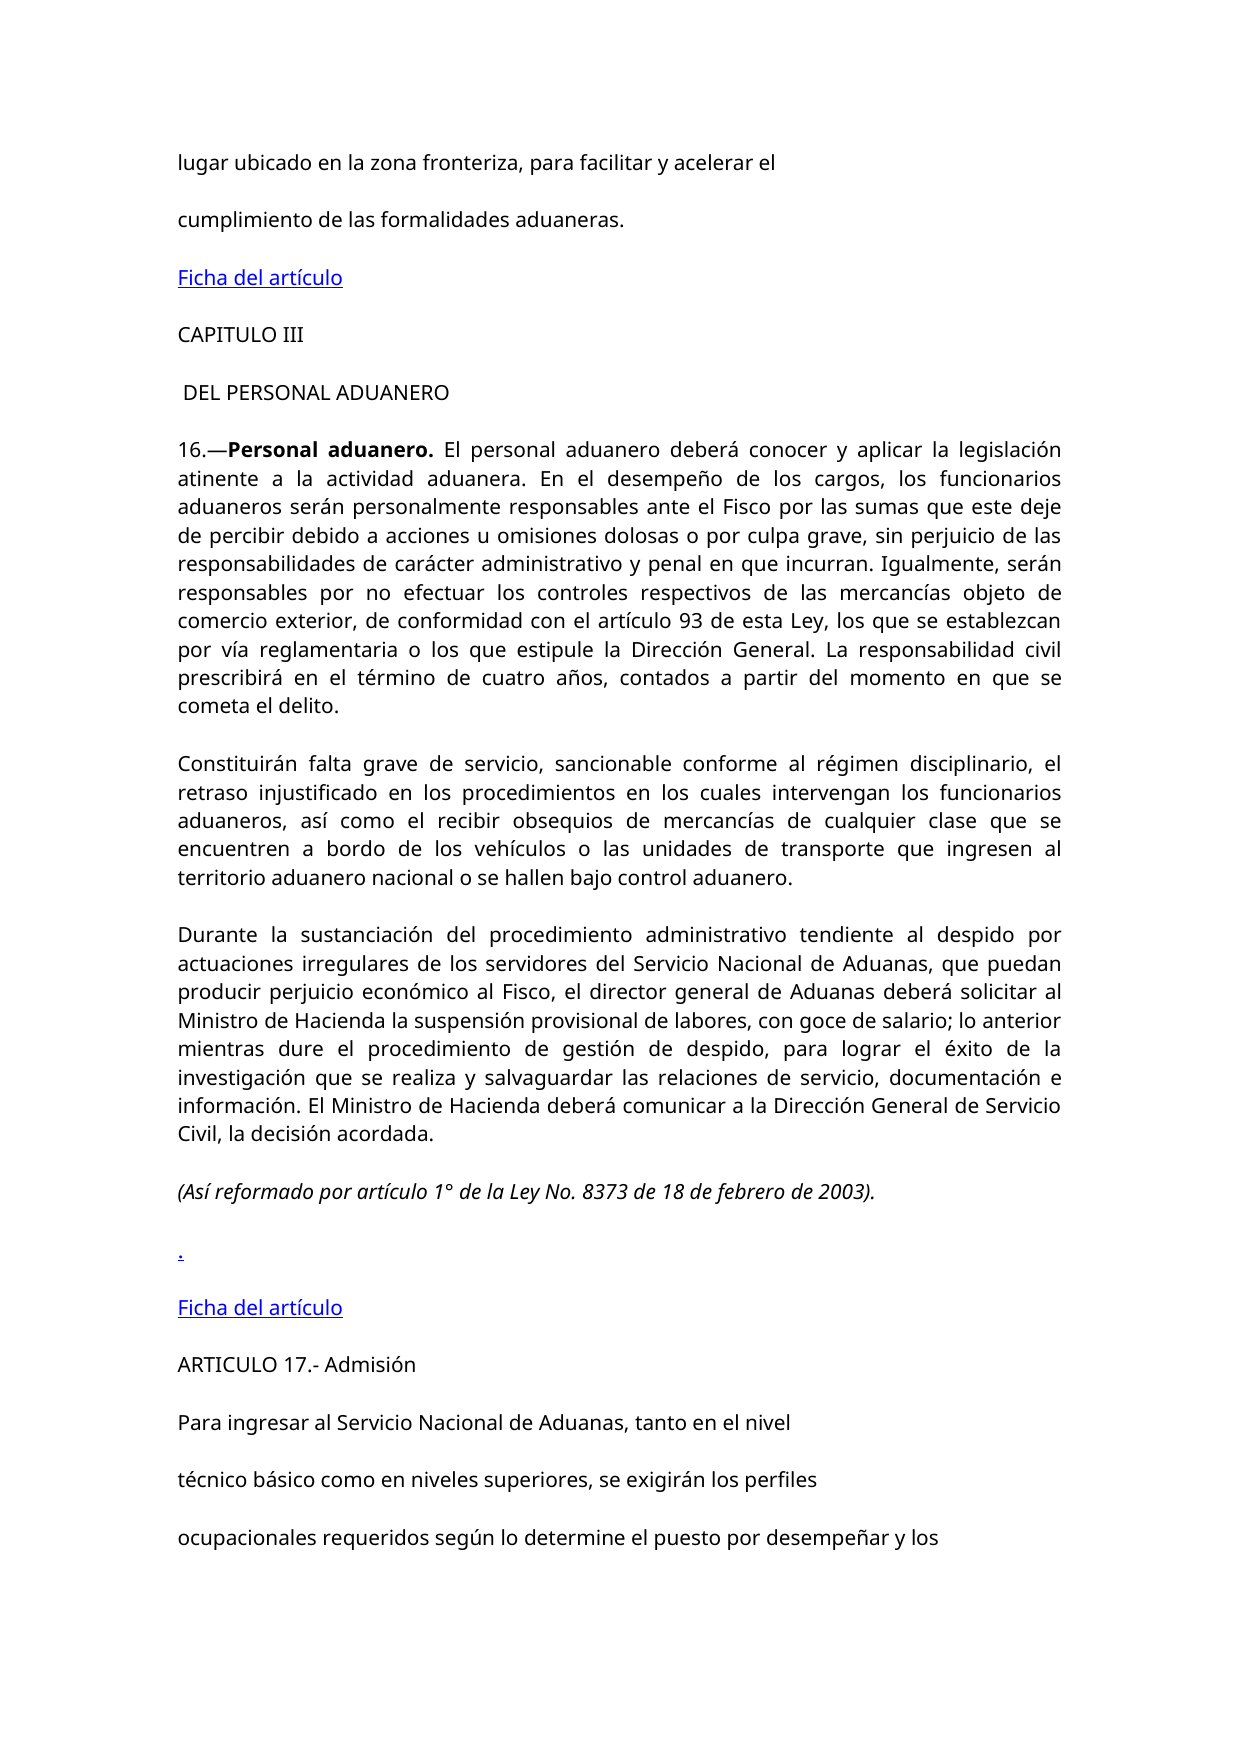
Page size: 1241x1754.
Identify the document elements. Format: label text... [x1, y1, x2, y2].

text ARTICULO 17.- Admisión [177, 1350, 1063, 1379]
text CAPITULO III [177, 320, 1063, 349]
text Ficha del artículo [177, 1293, 1063, 1321]
text Ficha del artículo [177, 263, 1063, 291]
text DEL PERSONAL ADUANERO [177, 378, 1063, 406]
text Durante la sustanciación del procedimiento administrativo tendiente al despido por actuaciones irregulares de los servidores del Servicio Nacional de Aduanas, que puedan producir perjuicio económico al Fisco, el director general de Aduanas deberá solicitar al Ministro de Hacienda la suspensión provisional de labores, con goce de salario; lo anterior mientras dure el procedimiento de gestión de despido, para lograr el éxito de la investigación que se realiza y salvaguardar las relaciones de servicio, documentación e información. El Ministro de Hacienda deberá comunicar a la Dirección General de Servicio Civil, la decisión acordada. [177, 921, 1063, 1148]
text . [177, 1235, 1063, 1263]
text Para ingresar al Servicio Nacional de Aduanas, tanto en el nivel [177, 1408, 1063, 1436]
text 16.—Personal aduanero. El personal aduanero deberá conocer y aplicar la legislación atinente a la actividad aduanera. En el desempeño de los cargos, los funcionarios aduaneros serán personalmente responsables ante el Fisco por las sumas que este deje de percibir debido a acciones u omisiones dolosas o por culpa grave, sin perjuicio de las responsabilidades de carácter administrativo y penal en que incurran. Igualmente, serán responsables por no efectuar los controles respectivos de las mercancías objeto de comercio exterior, de conformidad con el artículo 93 de esta Ley, los que se establezcan por vía reglamentaria o los que estipule la Dirección General. La responsabilidad civil prescribirá en el término de cuatro años, contados a partir del momento en que se cometa el delito. [177, 436, 1063, 720]
text Constituirán falta grave de servicio, sancionable conforme al régimen disciplinario, el retraso injustificado en los procedimientos en los cuales intervengan los funcionarios aduaneros, así como el recibir obsequios de mercancías de cualquier clase que se encuentren a bordo de los vehículos o las unidades de transporte que ingresen al territorio aduanero nacional o se hallen bajo control aduanero. [177, 749, 1063, 891]
text (Así reformado por artículo 1° de la Ley No. 8373 de 18 de febrero de 2003). [177, 1177, 1063, 1206]
text cumplimiento de las formalidades aduaneras. [177, 205, 1063, 234]
text técnico básico como en niveles superiores, se exigirán los perfiles [177, 1466, 1063, 1494]
text ocupacionales requeridos según lo determine el puesto por desempeñar y los [177, 1523, 1063, 1552]
text lugar ubicado en la zona fronteriza, para facilitar y acelerar el [177, 148, 1063, 176]
